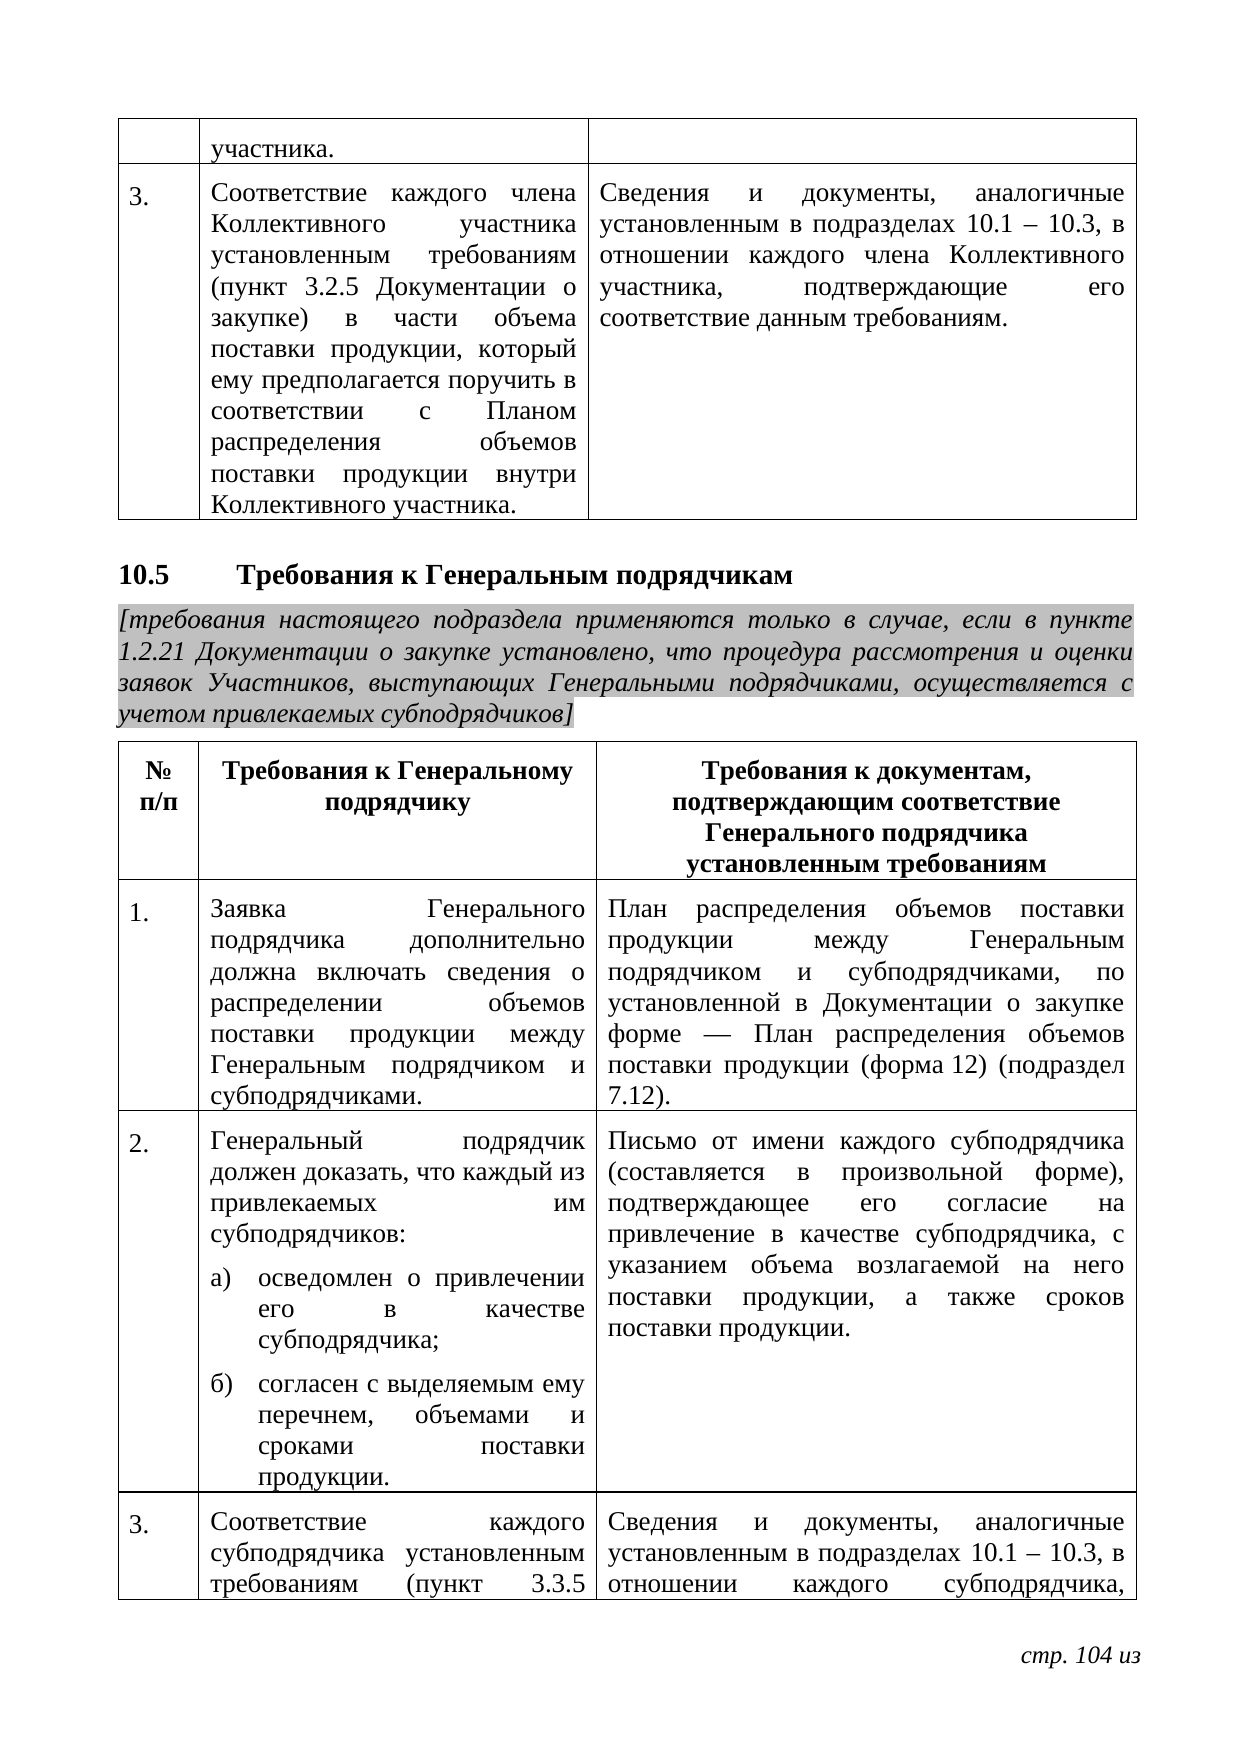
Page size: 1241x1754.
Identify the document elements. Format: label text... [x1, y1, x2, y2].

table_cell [200, 119, 588, 163]
table_cell Сведения и документы, аналогичные установленным в подразделах 10.1 – 10.3, в отношении каждого члена Коллективного участника, подтверждающие его соответствие данным требованиям. [589, 164, 1136, 519]
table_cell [589, 119, 1136, 163]
table_header № п/п [119, 742, 198, 879]
table_cell [119, 1493, 198, 1598]
table_cell Соответствие каждого члена Коллективного участника установленным требованиям (пункт 3.2.5 Документации о закупке) в части объема поставки продукции, который ему предполагается поручить в соответствии с Планом распределения объемов поставки продукции внутри Коллективного участника. [200, 164, 588, 519]
subtitle Требования к Генеральным подрядчикам [118, 557, 1137, 591]
table_header Требования к документам, подтверждающим соответствие Генерального подрядчика установленным требованиям [597, 742, 1136, 879]
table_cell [199, 1493, 596, 1598]
table_header Требования к Генеральному подрядчику [199, 742, 596, 879]
table_cell [119, 1111, 198, 1491]
table_cell [119, 164, 199, 519]
table_cell [119, 880, 198, 1110]
text [требования настоящего подраздела применяются только в случае, если в пункте 1.2.21 Документации о закупке установлено, что процедура рассмотрения и оценки заявок Участников, выступающих Генеральными подрядчиками, осуществляется с учетом привлекаемых субподрядчиков] [118, 603, 1137, 728]
table_cell Генеральный подрядчик должен доказать, что каждый из привлекаемых им субподрядчиков: осведомлен о привлечении его в качестве субподрядчика; согласен с выделяемым ему перечнем, объемами и сроками поставки продукции. [199, 1111, 596, 1491]
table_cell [597, 1493, 1136, 1598]
table_cell Заявка Генерального подрядчика дополнительно должна включать сведения о распределении объемов поставки продукции между Генеральным подрядчиком и субподрядчиками. [199, 880, 596, 1110]
table_cell Письмо от имени каждого субподрядчика (составляется в произвольной форме), подтверждающее его согласие на привлечение в качестве субподрядчика, с указанием объема возлагаемой на него поставки продукции, а также сроков поставки продукции. [597, 1111, 1136, 1491]
table_cell План распределения объемов поставки продукции между Генеральным подрядчиком и субподрядчиками, по установленной в Документации о закупке форме — План распределения объемов поставки продукции (форма 12) (подраздел 7.12). [597, 880, 1136, 1110]
table_cell [119, 119, 199, 163]
